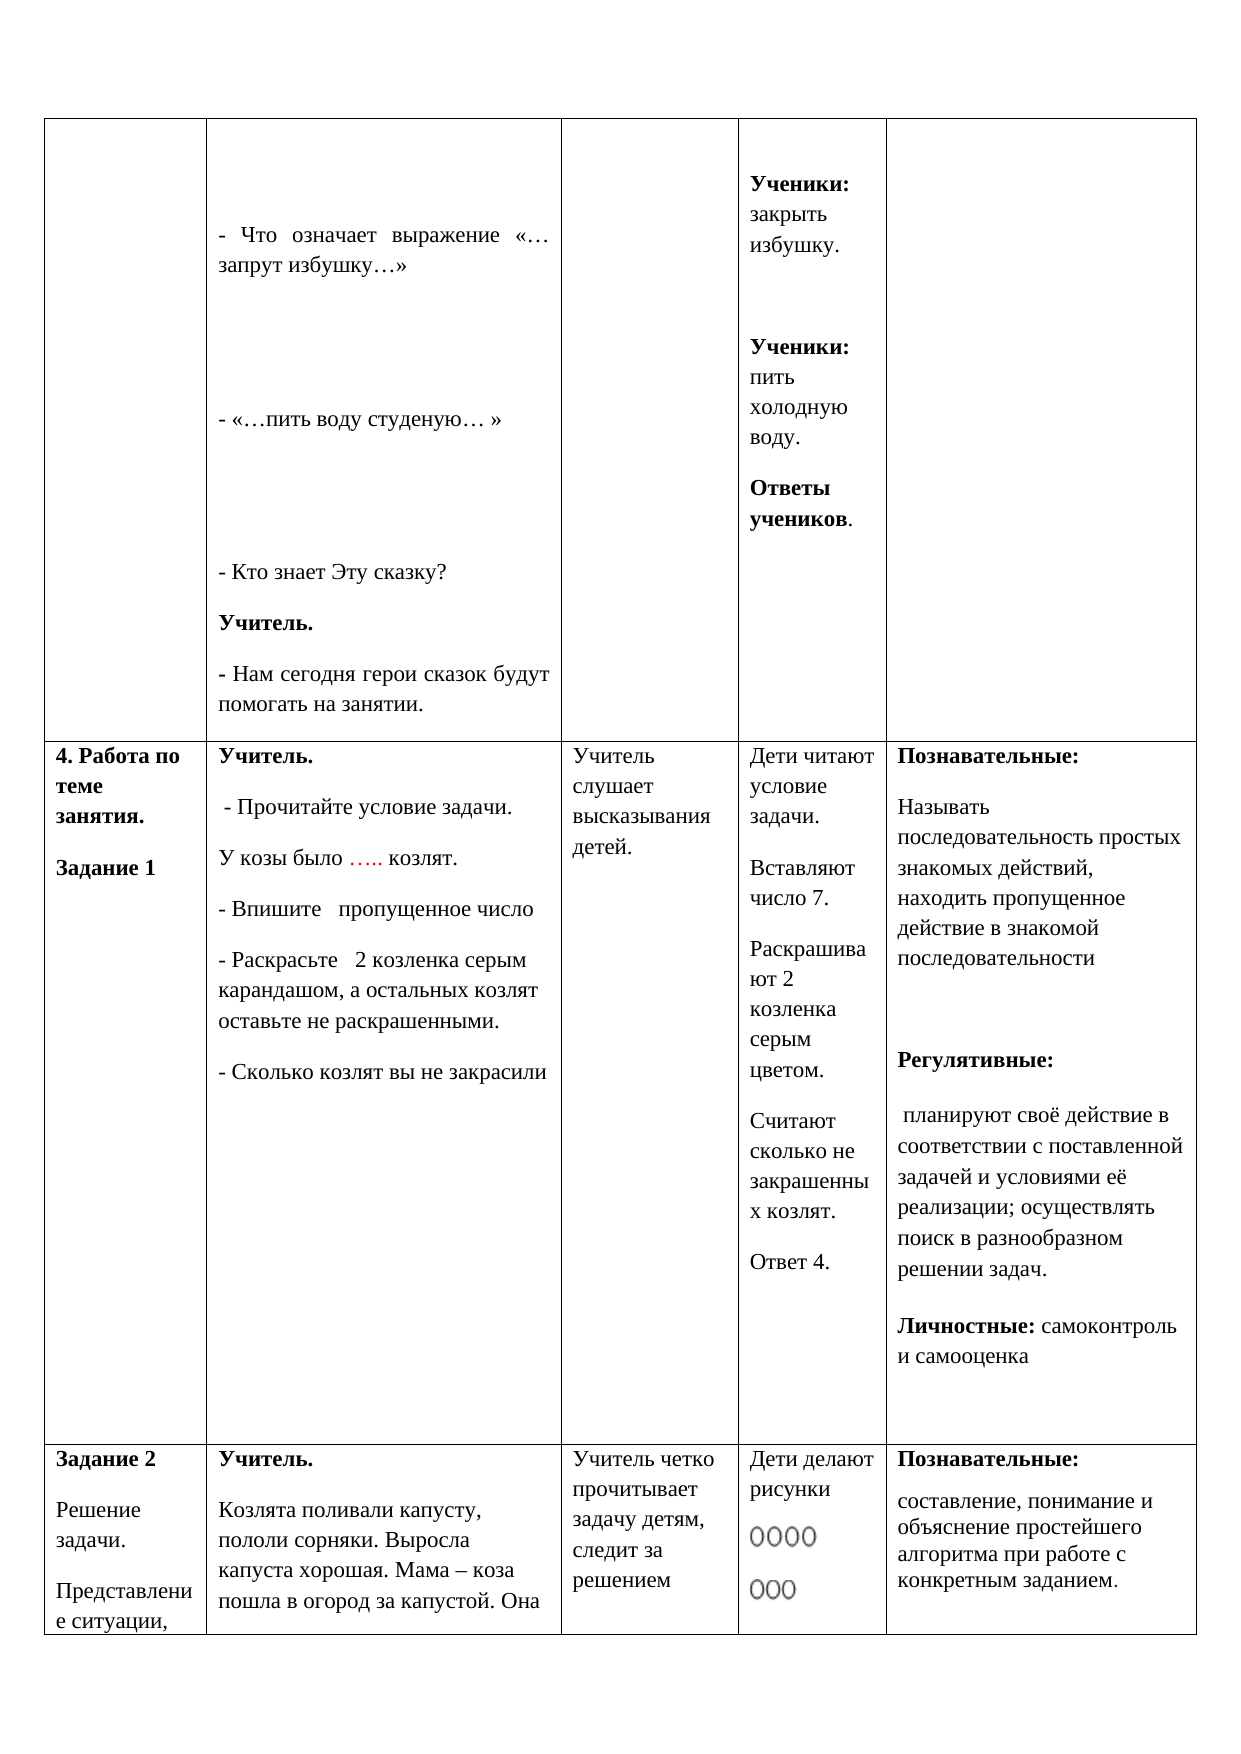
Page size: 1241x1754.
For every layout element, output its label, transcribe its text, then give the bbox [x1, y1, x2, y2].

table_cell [207, 119, 561, 741]
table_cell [887, 119, 1196, 741]
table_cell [562, 119, 738, 741]
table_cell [207, 1445, 561, 1634]
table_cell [45, 119, 206, 741]
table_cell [739, 119, 886, 741]
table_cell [562, 1445, 738, 1634]
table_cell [45, 1445, 206, 1634]
picture [749, 1579, 797, 1602]
table_cell Учитель слушает высказывания детей. [562, 742, 738, 1444]
table_cell 4. Работа по теме занятия. Задание 1 [45, 742, 206, 1444]
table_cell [887, 1445, 1196, 1634]
table_cell Познавательные: Называть последовательность простых знакомых действий, находить пропущенное действие в знакомой последовательности Регулятивные: планируют своё действие в соответствии с поставленной задачей и условиями её реализации; осуществлять поиск в разнообразном решении задач. Личностные: самоконтроль и самооценка [887, 742, 1196, 1444]
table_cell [739, 1445, 886, 1634]
table_cell Дети читают условие задачи. Вставляют число 7. Раскрашивают 2 козленка серым цветом. Считают сколько не закрашенных козлят. Ответ 4. [739, 742, 886, 1444]
table_cell Учитель. - Прочитайте условие задачи. У козы было ….. козлят. - Впишите пропущенное число - Раскрасьте 2 козленка серым карандашом, а остальных козлят оставьте не раскрашенными. - Сколько козлят вы не закрасили [207, 742, 561, 1444]
picture [749, 1526, 819, 1549]
